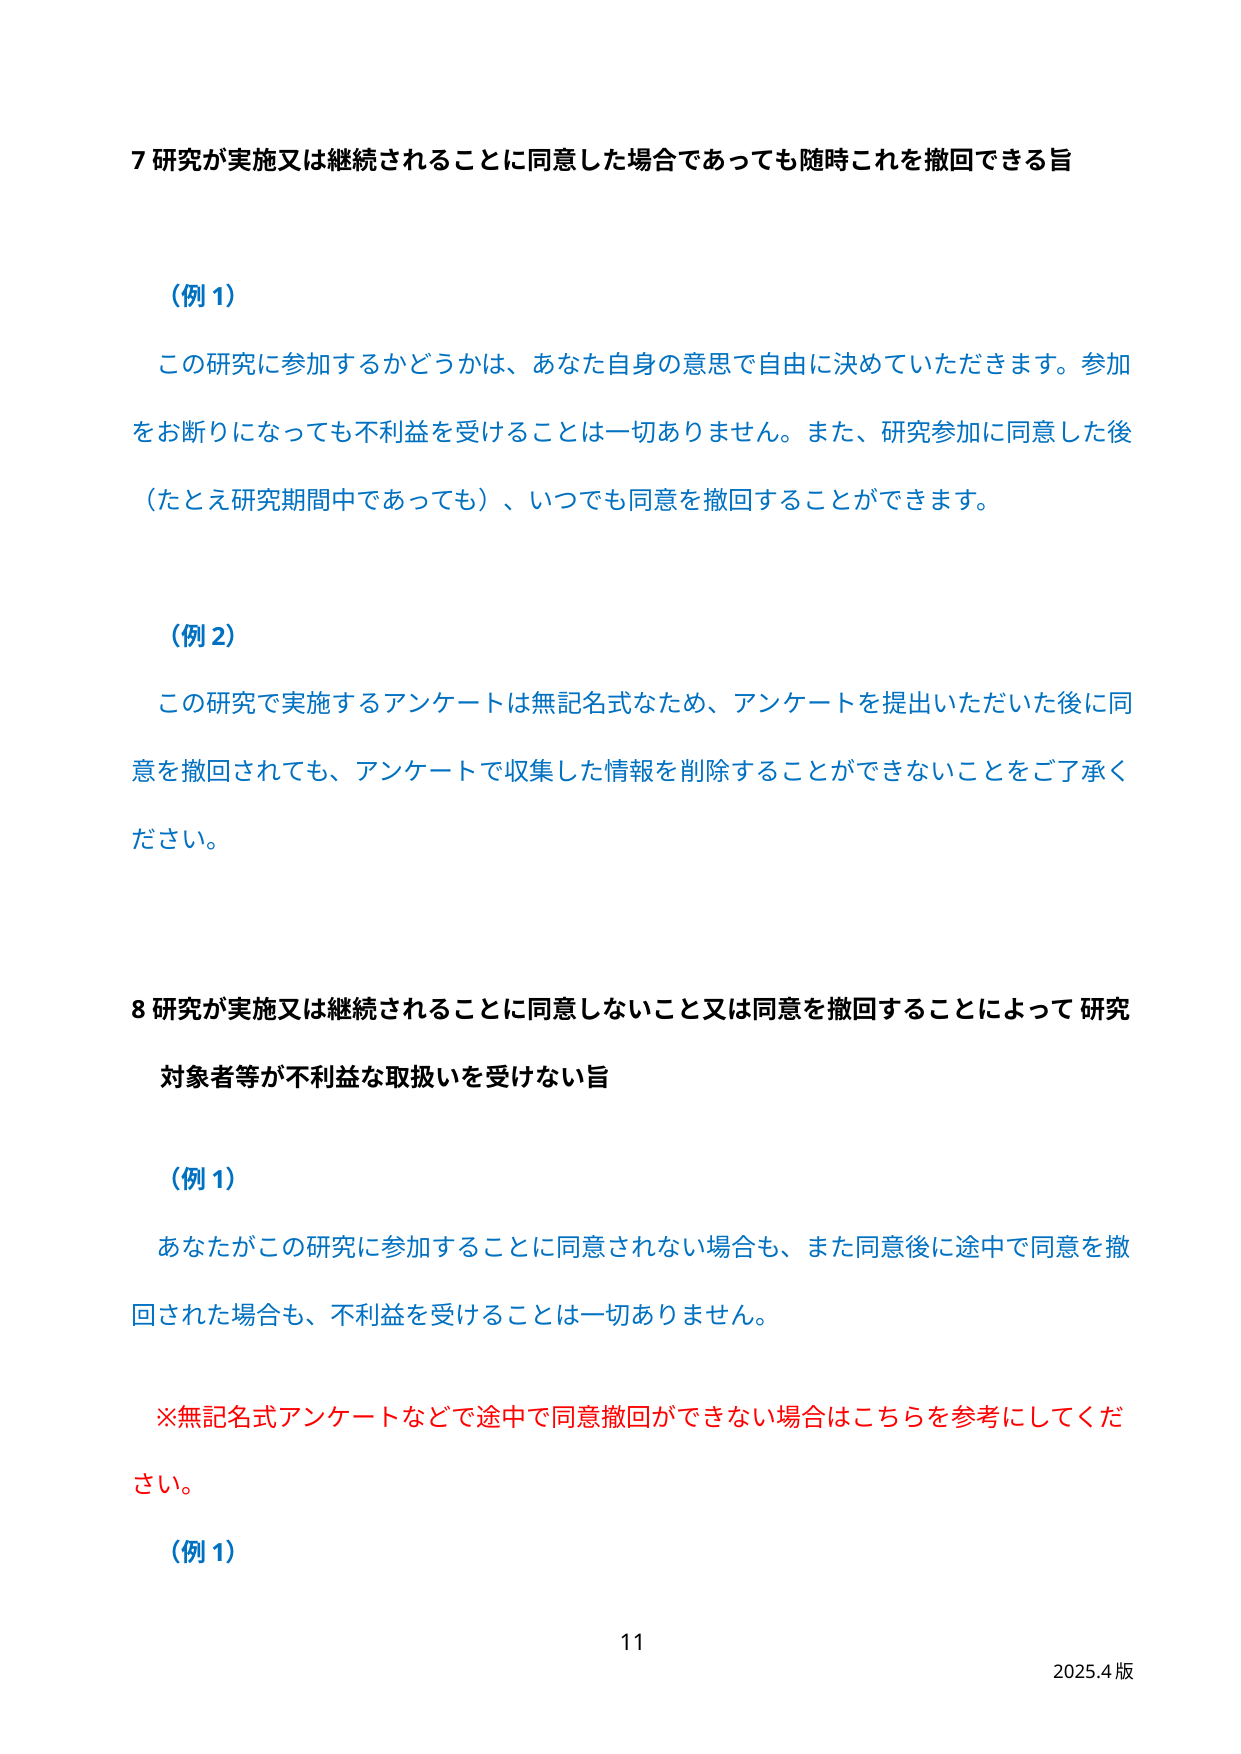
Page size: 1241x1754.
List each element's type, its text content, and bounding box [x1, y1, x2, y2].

text この研究で実施するアンケートは無記名式なため、アンケートを提出いただいた後に同意を撤回されても、アンケートで収集した情報を削除することができないことをご了承ください。 [131, 668, 1134, 872]
text ※無記名式アンケートなどで途中で同意撤回ができない場合はこちらを参考にしてください。 [131, 1381, 1134, 1517]
text あなたがこの研究に参加することに同意されない場合も、また同意後に途中で同意を撤回された場合も、不利益を受けることは一切ありません。 [131, 1211, 1134, 1347]
text 8 研究が実施又は継続されることに同意しないこと又は同意を撤回することによって 研究対象者等が不利益な取扱いを受けない旨 [131, 974, 1134, 1109]
text （例1） [131, 1517, 1134, 1585]
text この研究に参加するかどうかは、あなた自身の意思で自由に決めていただきます。参加をお断りになっても不利益を受けることは一切ありません。また、研究参加に同意した後（たとえ研究期間中であっても）、いつでも同意を撤回することができます。 [131, 328, 1134, 532]
text 7 研究が実施又は継続されることに同意した場合であっても随時これを撤回できる旨 [131, 125, 1134, 193]
text （例1） [131, 261, 1134, 328]
text （例2） [131, 600, 1134, 668]
text （例1） [131, 1143, 1134, 1211]
